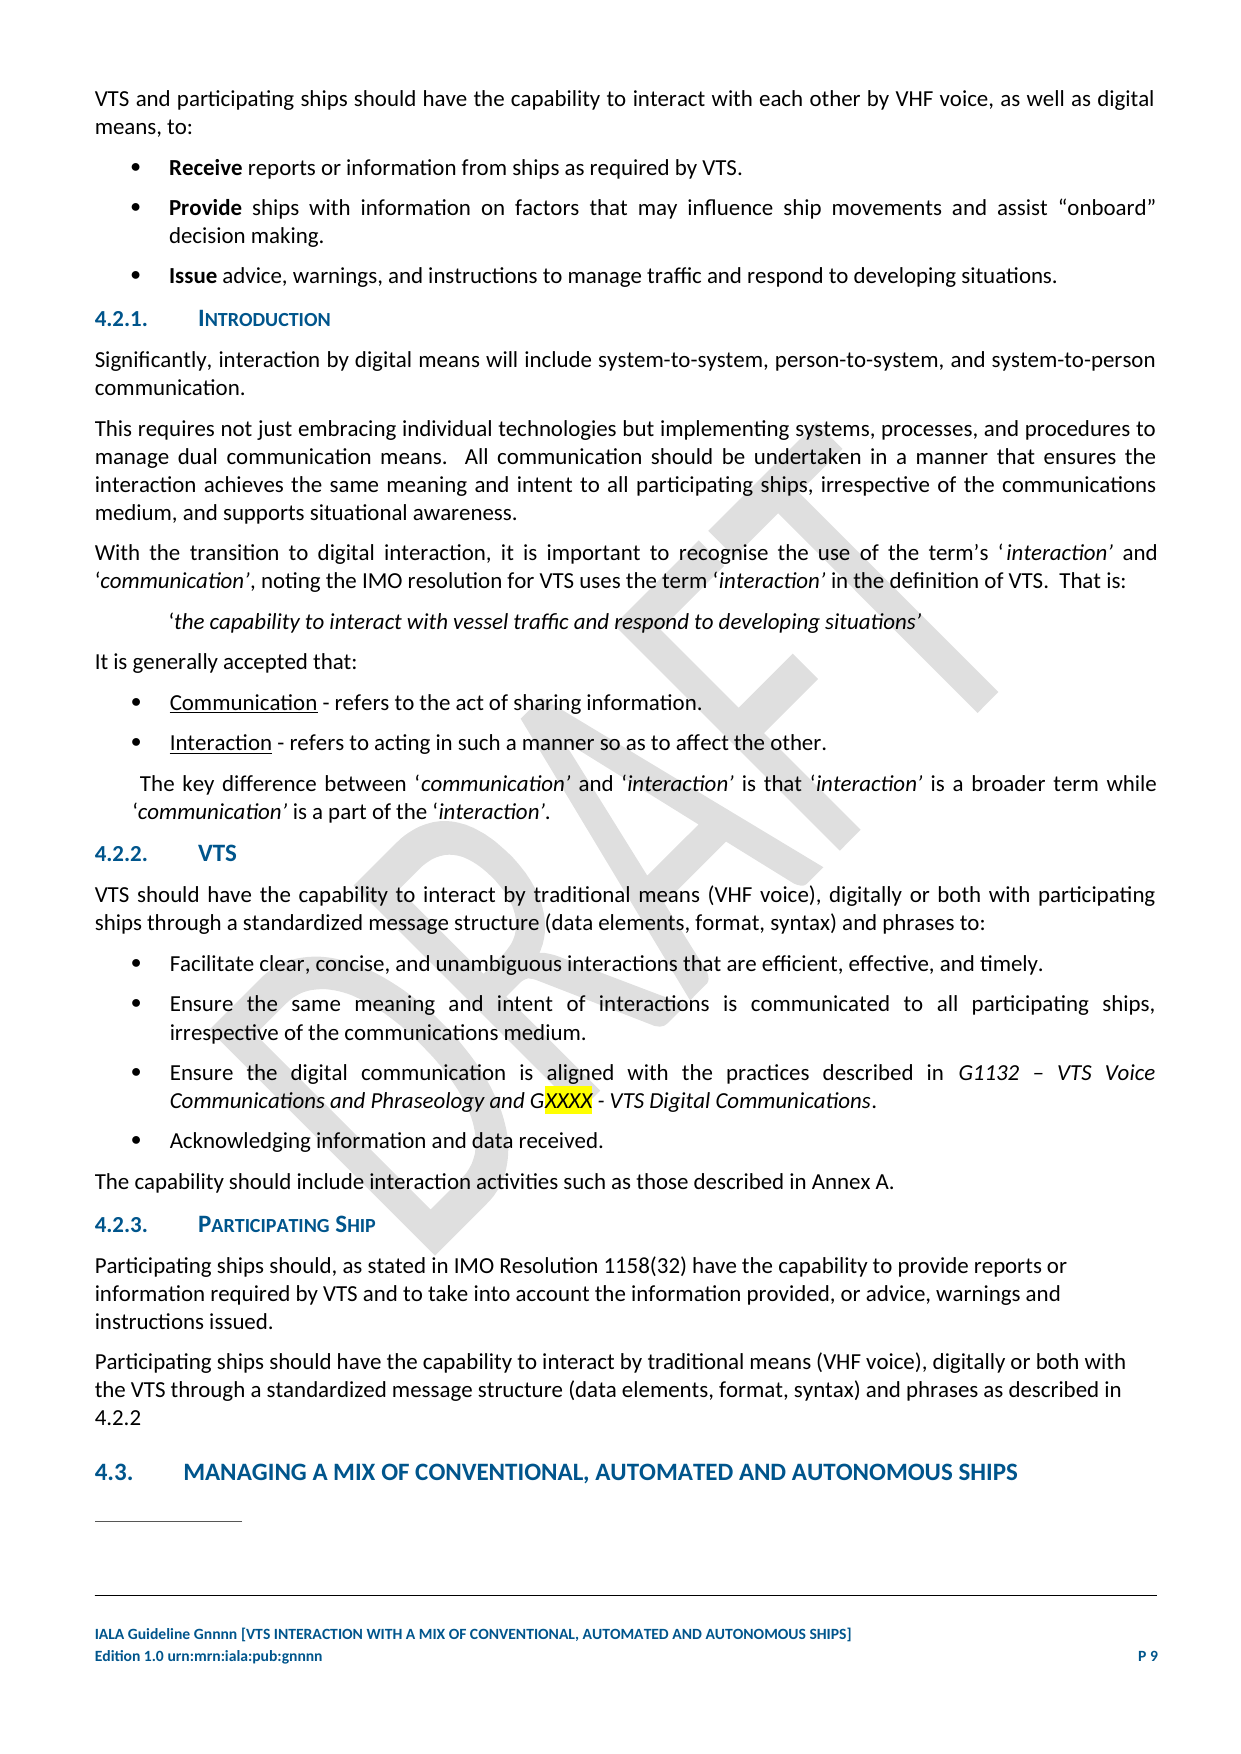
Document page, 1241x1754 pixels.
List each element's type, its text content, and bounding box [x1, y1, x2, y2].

list Ensure the same meaning and intent of interactions is communicated to all participating ships, irrespective of the communications medium. [132, 989, 1157, 1046]
subtitle Participating Ship [94, 1208, 1069, 1238]
text VTS and participating ships should have the capability to interact with each other by VHF voice, as well as digital means, to: [94, 84, 1157, 140]
list Interaction - refers to acting in such a manner so as to affect the other. [132, 728, 1157, 756]
list Facilitate clear, concise, and unambiguous interactions that are efficient, effective, and timely. [132, 949, 1157, 977]
text The key difference between ‘communication’ and ‘interaction’ is that ‘interaction’ is a broader term while ‘communication’ is a part of the ‘interaction’. [132, 769, 1157, 825]
text The capability should include interaction activities such as those described in Annex A. [94, 1167, 1157, 1195]
list Receive reports or information from ships as required by VTS. [132, 153, 1157, 181]
subtitle Introduction [94, 302, 1069, 333]
text Significantly, interaction by digital means will include system-to-system, person-to-system, and system-to-person communication. [94, 345, 1157, 401]
text ‘the capability to interact with vessel traffic and respond to developing situations’ [168, 607, 1157, 635]
list Ensure the digital communication is aligned with the practices described in G1132 – VTS Voice Communications and Phraseology and GXXXX - VTS Digital Communications. [132, 1058, 1157, 1114]
subtitle VTS [94, 837, 1069, 868]
list Issue advice, warnings, and instructions to manage traffic and respond to developing situations. [132, 262, 1157, 290]
list Communication - refers to the act of sharing information. [132, 688, 1157, 716]
list Provide ships with information on factors that may influence ship movements and assist “onboard” decision making. [132, 193, 1157, 249]
subtitle MANAGING A MIX OF CONVENTIONAL, AUTOMATED AND AUTONOMOUS SHIPS [94, 1456, 1157, 1487]
text Participating ships should have the capability to interact by traditional means (VHF voice), digitally or both with the VTS through a standardized message structure (data elements, format, syntax) and phrases as described in 4.2.2 [94, 1347, 1157, 1431]
text VTS should have the capability to interact by traditional means (VHF voice), digitally or both with participating ships through a standardized message structure (data elements, format, syntax) and phrases to: [94, 881, 1157, 937]
text With the transition to digital interaction, it is important to recognise the use of the term’s ‘interaction’ and ‘communication’, noting the IMO resolution for VTS uses the term ‘interaction’ in the definition of VTS. That is: [94, 538, 1157, 594]
list Acknowledging information and data received. [132, 1127, 1157, 1155]
text It is generally accepted that: [94, 647, 1157, 675]
text This requires not just embracing individual technologies but implementing systems, processes, and procedures to manage dual communication means. All communication should be undertaken in a manner that ensures the interaction achieves the same meaning and intent to all participating ships, irrespective of the communications medium, and supports situational awareness. [94, 414, 1157, 526]
text Participating ships should, as stated in IMO Resolution 1158(32) have the capability to provide reports or information required by VTS and to take into account the information provided, or advice, warnings and instructions issued. [94, 1251, 1157, 1335]
